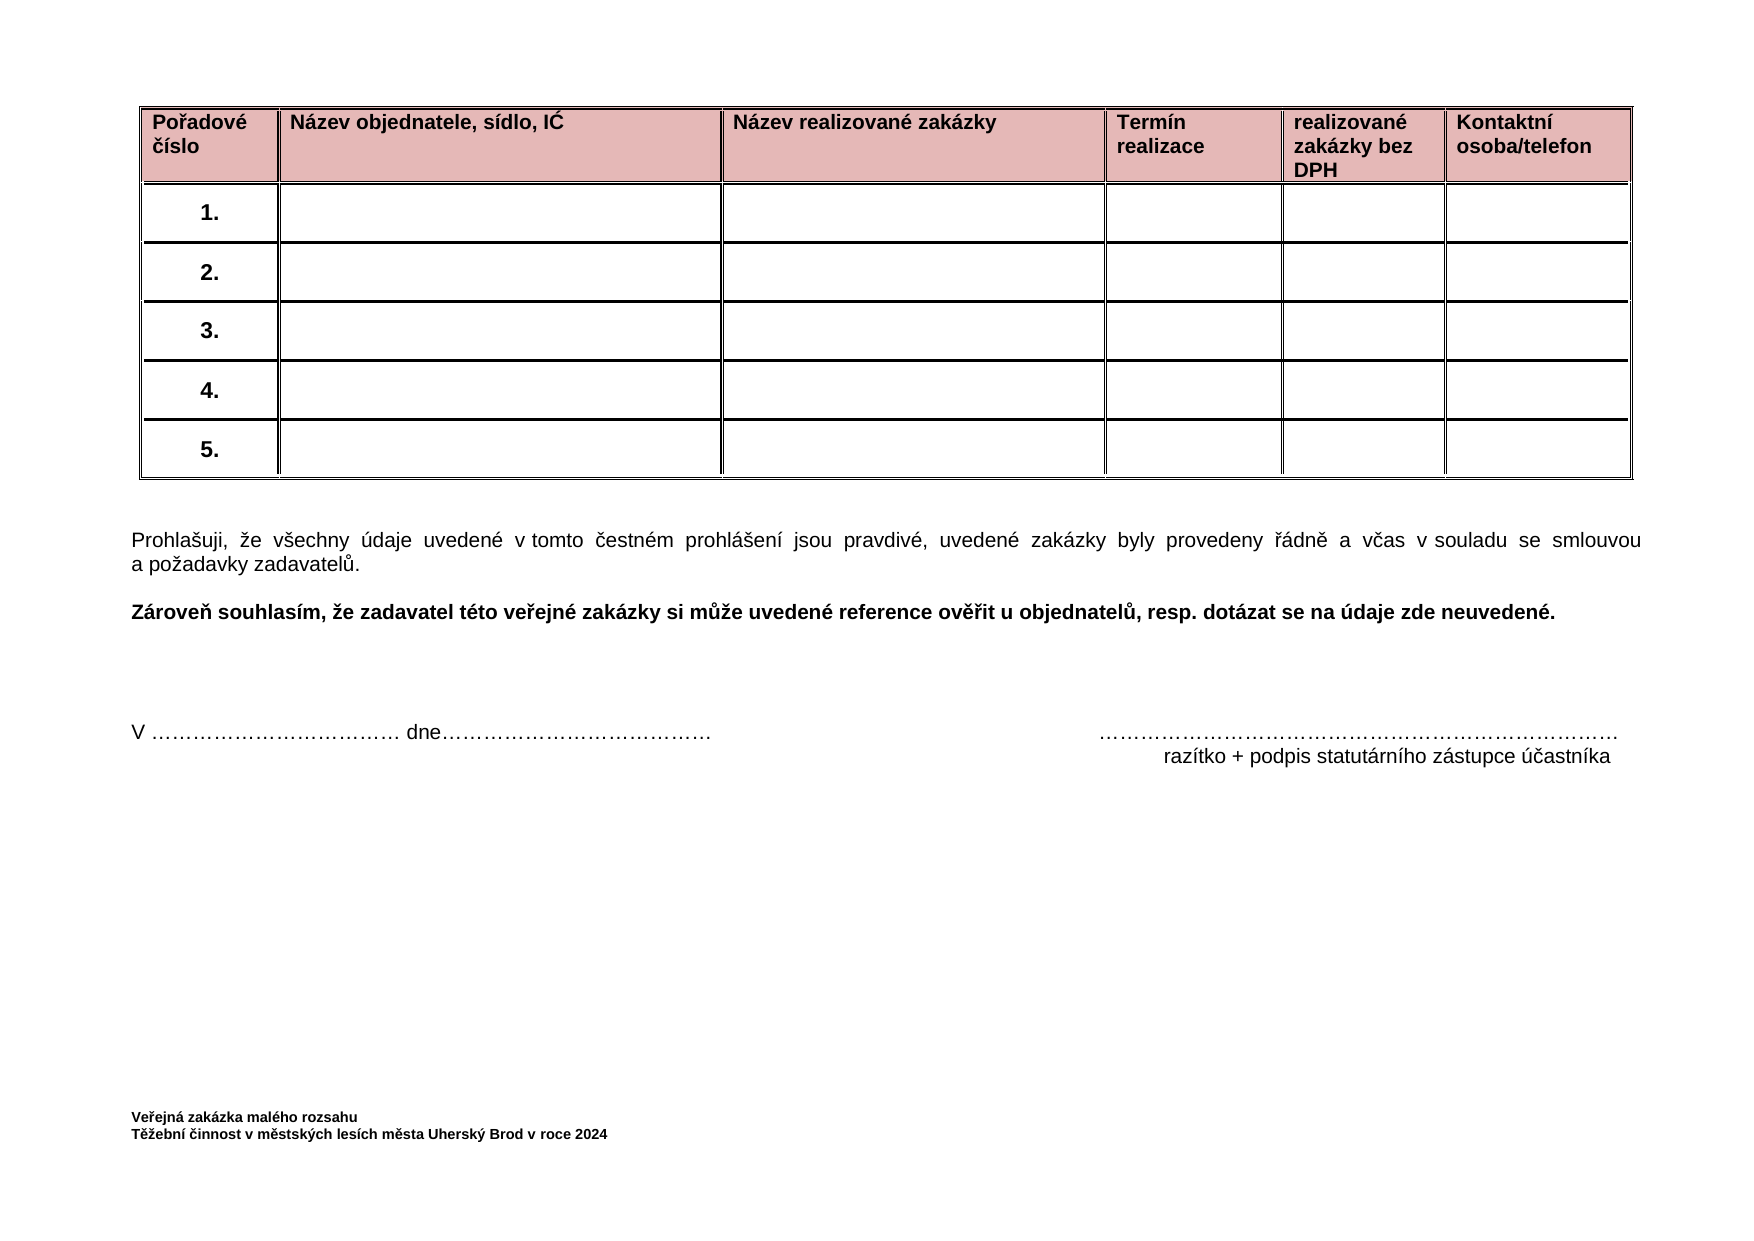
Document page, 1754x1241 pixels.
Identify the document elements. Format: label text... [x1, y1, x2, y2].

table_cell [724, 362, 1104, 418]
table_cell [1284, 362, 1444, 418]
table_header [1445, 107, 1632, 181]
text razítko + podpis statutárního zástupce účastníka [131, 743, 1642, 767]
table_cell [1284, 303, 1444, 359]
table_cell [722, 420, 1105, 477]
table_cell [1445, 418, 1630, 477]
table_cell [1107, 362, 1281, 418]
table_cell [724, 303, 1104, 359]
table_cell [1283, 421, 1445, 477]
table_cell [1284, 244, 1444, 299]
table_cell [281, 185, 720, 241]
table_cell 3. [141, 300, 277, 359]
text Zároveň souhlasím, že zadavatel této veřejné zakázky si může uvedené reference ověřit u objednatelů, resp. dotázat se na údaje zde neuvedené. [131, 600, 1642, 624]
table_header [1283, 110, 1445, 181]
table_cell [1107, 303, 1281, 359]
table_cell [281, 362, 720, 418]
table_header Pořadové číslo [142, 110, 279, 181]
table_cell [1284, 185, 1444, 241]
table_cell [724, 244, 1104, 299]
table_cell [1107, 244, 1281, 299]
table_cell 2. [141, 241, 277, 299]
table_cell [1447, 300, 1632, 359]
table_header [279, 109, 722, 181]
table_cell [1107, 185, 1281, 241]
text V ……………………………… dne………………………………… ………………………………………………………………… [131, 719, 1642, 743]
table_cell 5. [142, 418, 279, 477]
table_cell [1445, 181, 1632, 241]
table_cell 1. [141, 181, 279, 241]
table_cell [1105, 418, 1282, 477]
table_cell [724, 185, 1104, 241]
table_cell [279, 420, 722, 477]
table_cell 4. [142, 359, 277, 418]
table_cell [1447, 241, 1632, 299]
table_cell [281, 303, 720, 359]
text Prohlašuji, že všechny údaje uvedené v tomto čestném prohlášení jsou pravdivé, uvedené zakázky byly provedeny řádně a včas v souladu se smlouvou a požadavky zadavatelů. [131, 528, 1642, 576]
table_cell [1447, 359, 1630, 418]
table_cell [281, 244, 720, 299]
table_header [722, 109, 1105, 181]
table_header Termín realizace [1105, 107, 1282, 181]
